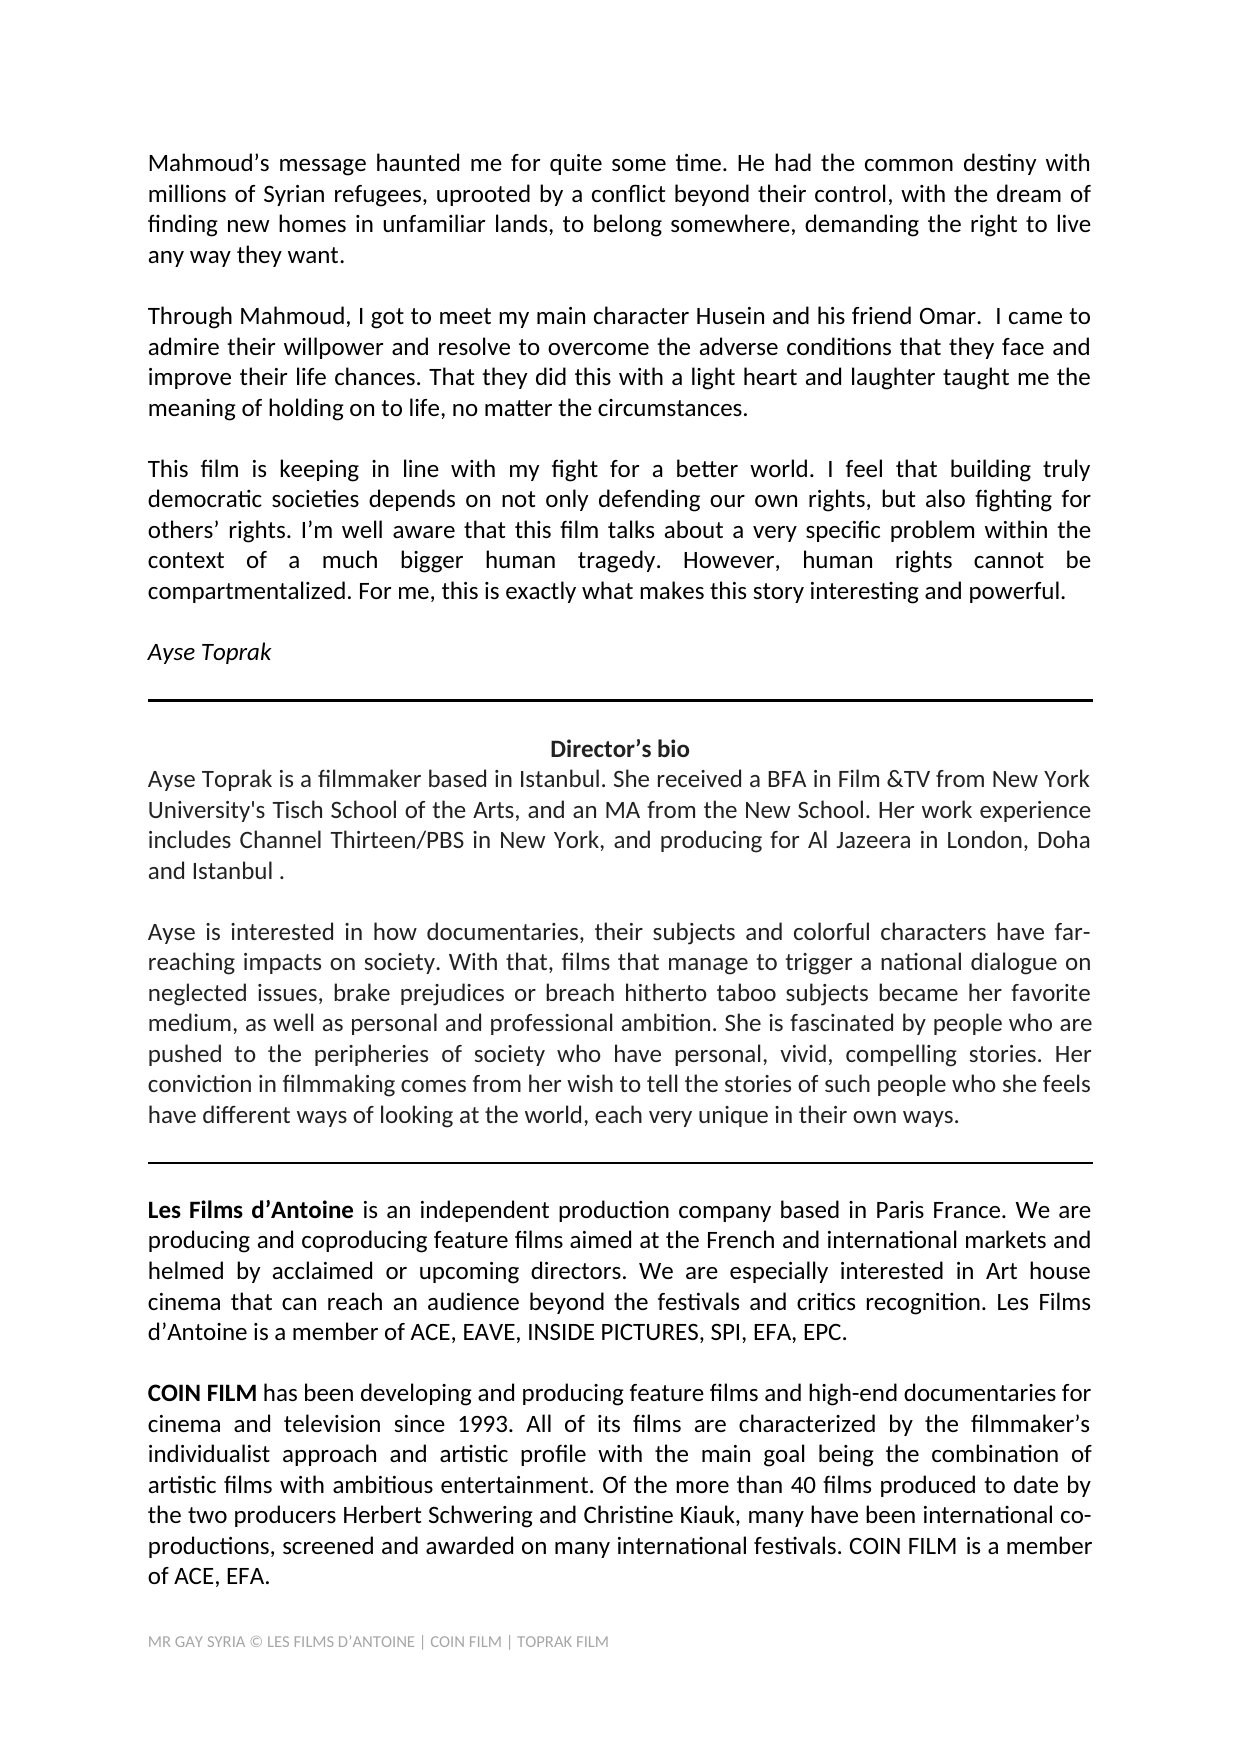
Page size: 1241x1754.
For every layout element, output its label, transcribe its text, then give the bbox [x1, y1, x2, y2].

text Ayse Toprak is a filmmaker based in Istanbul. She received a BFA in Film &TV from New York University's Tisch School of the Arts, and an MA from the New School. Her work experience includes Channel Thirteen/PBS in New York, and producing for Al Jazeera in London, Doha and Istanbul . [148, 763, 1093, 885]
text Director’s bio [148, 733, 1093, 763]
text Ayse is interested in how documentaries, their subjects and colorful characters have far-reaching impacts on society. With that, films that manage to trigger a national dialogue on neglected issues, brake prejudices or breach hitherto taboo subjects became her favorite medium, as well as personal and professional ambition. She is fascinated by people who are pushed to the peripheries of society who have personal, vivid, compelling stories. Her conviction in filmmaking comes from her wish to tell the stories of such people who she feels have different ways of looking at the world, each very unique in their own ways. [148, 916, 1093, 1129]
text Ayse Toprak [148, 636, 1093, 666]
text This film is keeping in line with my fight for a better world. I feel that building truly democratic societies depends on not only defending our own rights, but also fighting for others’ rights. I’m well aware that this film talks about a very specific problem within the context of a much bigger human tragedy. However, human rights cannot be compartmentalized. For me, this is exactly what makes this story interesting and powerful. [148, 453, 1093, 605]
text Les Films d’Antoine is an independent production company based in Paris France. We are producing and coproducing feature films aimed at the French and international markets and helmed by acclaimed or upcoming directors. We are especially interested in Art house cinema that can reach an audience beyond the festivals and critics recognition. Les Films d’Antoine is a member of ACE, EAVE, INSIDE PICTURES, SPI, EFA, EPC. [148, 1194, 1093, 1347]
text Mahmoud’s message haunted me for quite some time. He had the common destiny with millions of Syrian refugees, uprooted by a conflict beyond their control, with the dream of finding new homes in unfamiliar lands, to belong somewhere, demanding the right to live any way they want. [148, 148, 1093, 270]
text Through Mahmoud, I got to meet my main character Husein and his friend Omar. I came to admire their willpower and resolve to overcome the adverse conditions that they face and improve their life chances. That they did this with a light heart and laughter taught me the meaning of holding on to life, no matter the circumstances. [148, 300, 1093, 422]
text COIN FILM has been developing and producing feature films and high-end documentaries for cinema and television since 1993. All of its films are characterized by the filmmaker’s individualist approach and artistic profile with the main goal being the combination of artistic films with ambitious entertainment. Of the more than 40 films produced to date by the two producers Herbert Schwering and Christine Kiauk, many have been international co-productions, screened and awarded on many international festivals. COIN FILM is a member of ACE, EFA. [148, 1377, 1093, 1591]
